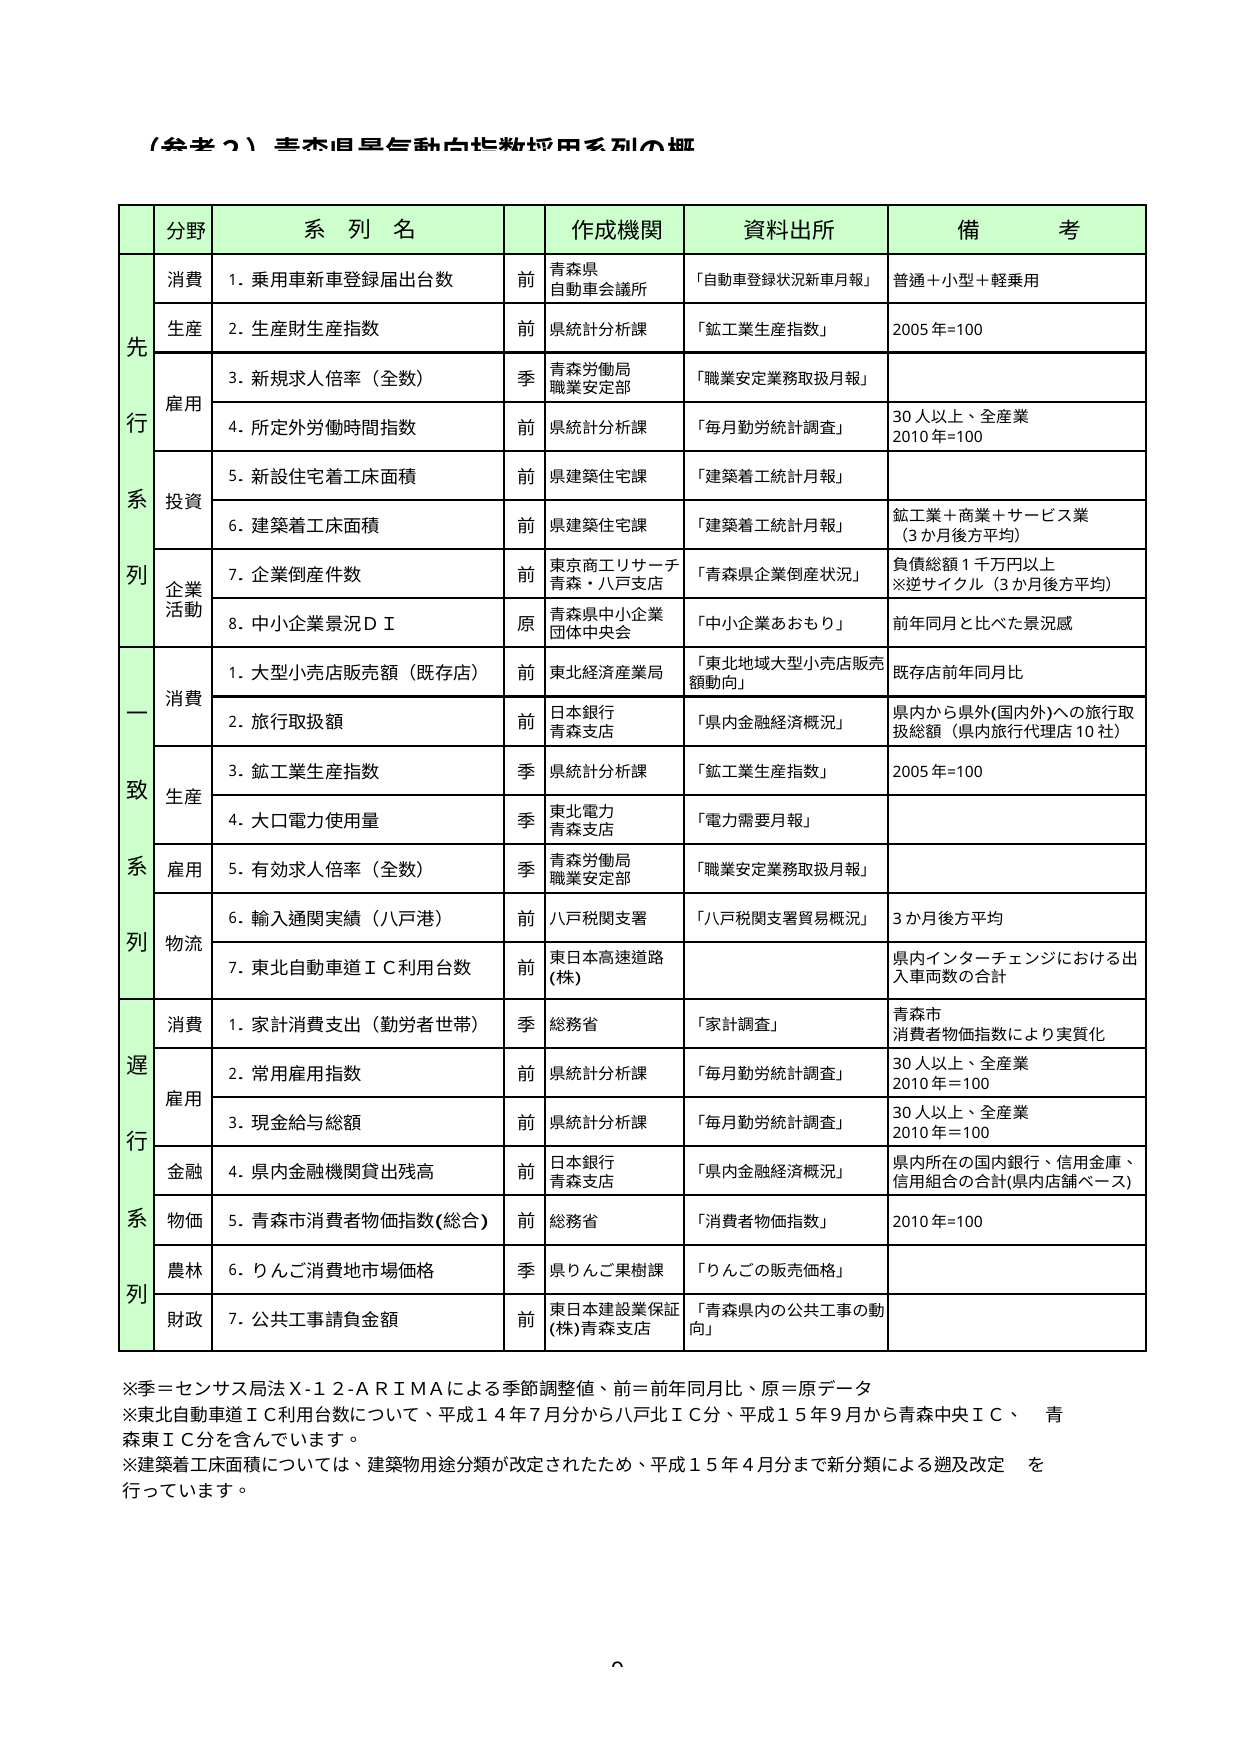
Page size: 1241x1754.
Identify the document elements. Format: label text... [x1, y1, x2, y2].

table_cell 八戸税関支署 [546, 894, 683, 941]
table_cell 「自動車登録状況新車月報」 [685, 255, 887, 302]
table_cell 前 [505, 698, 544, 744]
table_cell [889, 845, 1145, 892]
table_cell [889, 452, 1145, 499]
table_cell 雇用 [155, 354, 211, 450]
table_cell 「鉱工業生産指数」 [685, 747, 887, 793]
table_cell 東京商工リサーチ青森・八戸支店 [546, 550, 683, 597]
table_cell [889, 354, 1145, 401]
table_cell 遅行系列 [120, 1000, 153, 1350]
table_cell 「職業安定業務取扱月報」 [685, 354, 887, 401]
table_cell 企業活動 [155, 550, 211, 646]
table_cell 雇用 [155, 1049, 211, 1145]
table_cell 季 [505, 1246, 544, 1292]
table_cell 前 [505, 452, 544, 499]
table_cell 雇用 [155, 845, 211, 892]
table_cell 県統計分析課 [546, 747, 683, 793]
table_cell 1. 大型小売店販売額（既存店） [213, 648, 503, 695]
table_cell 「県内金融経済概況」 [685, 698, 887, 744]
table_cell 東北電力青森支店 [546, 796, 683, 843]
table_cell 前 [505, 943, 544, 998]
table_cell 県建築住宅課 [546, 452, 683, 499]
table_cell 季 [505, 747, 544, 793]
table_header 分野 [155, 206, 211, 253]
table_cell [889, 796, 1145, 843]
table_header [505, 206, 544, 253]
table_header 作成機関 [546, 206, 683, 253]
table_cell 「毎月勤労統計調査」 [685, 403, 887, 450]
table_cell 生産 [155, 747, 211, 843]
text ※東北自動車道ＩＣ利用台数について、平成１４年７月分から八戸北ＩＣ分、平成１５年９月から青森中央ＩＣ、 青森東ＩＣ分を含んでいます。 [122, 1402, 1066, 1452]
table_cell 「消費者物価指数」 [685, 1196, 887, 1243]
table_cell 「中小企業あおもり」 [685, 599, 887, 646]
table_cell 金融 [155, 1147, 211, 1194]
table_cell 東日本高速道路 (株) [546, 943, 683, 998]
table_cell 前 [505, 304, 544, 351]
table_cell 県統計分析課 [546, 304, 683, 351]
table_cell 季 [505, 845, 544, 892]
table_cell 県統計分析課 [546, 1098, 683, 1145]
table_cell 県内から県外(国内外)への旅行取扱総額（県内旅行代理店10社） [889, 698, 1145, 744]
table_cell 4. 所定外労働時間指数 [213, 403, 503, 450]
table_cell 生産 [155, 304, 211, 351]
table_cell 東北経済産業局 [546, 648, 683, 695]
table_cell 2010年=100 [889, 1196, 1145, 1243]
table_cell 前年同月と比べた景況感 [889, 599, 1145, 646]
table_cell 「建築着工統計月報」 [685, 452, 887, 499]
table_cell 県建築住宅課 [546, 501, 683, 548]
table_cell 6. りんご消費地市場価格 [213, 1246, 503, 1292]
table_cell 2. 生産財生産指数 [213, 304, 503, 351]
table_cell 財政 [155, 1295, 211, 1350]
table_cell 「青森県企業倒産状況」 [685, 550, 887, 597]
table_cell 青森県 自動車会議所 [546, 255, 683, 302]
table_cell 「青森県内の公共工事の動向」 [685, 1295, 887, 1350]
table_cell 東日本建設業保証 (株)青森支店 [546, 1295, 683, 1350]
table_cell 前 [505, 1049, 544, 1096]
table_cell 2005年=100 [889, 304, 1145, 351]
table_cell 前 [505, 1098, 544, 1145]
table_cell 5. 青森市消費者物価指数(総合) [213, 1196, 503, 1243]
table_cell 投資 [155, 452, 211, 548]
table_cell 季 [505, 1000, 544, 1047]
table_cell 日本銀行青森支店 [546, 1147, 683, 1194]
table_cell 前 [505, 550, 544, 597]
table_cell 原 [505, 599, 544, 646]
table_header 資料出所 [685, 206, 887, 253]
table_cell 県統計分析課 [546, 403, 683, 450]
table_cell 県内所在の国内銀行、信用金庫、信用組合の合計(県内店舗ベース) [889, 1147, 1145, 1194]
table_cell 3. 新規求人倍率（全数） [213, 354, 503, 401]
table_cell 30人以上、全産業 2010年＝100 [889, 1098, 1145, 1145]
table_cell 30人以上、全産業 2010年＝100 [889, 1049, 1145, 1096]
table_cell 3. 現金給与総額 [213, 1098, 503, 1145]
table_cell 総務省 [546, 1000, 683, 1047]
table_cell 青森市 消費者物価指数により実質化 [889, 1000, 1145, 1047]
table_cell 「鉱工業生産指数」 [685, 304, 887, 351]
table_cell 総務省 [546, 1196, 683, 1243]
table_cell 3. 鉱工業生産指数 [213, 747, 503, 793]
table_cell 「電力需要月報」 [685, 796, 887, 843]
table_header [120, 206, 153, 253]
table_cell 6. 輸入通関実績（八戸港） [213, 894, 503, 941]
table_cell 7. 東北自動車道ＩＣ利用台数 [213, 943, 503, 998]
table_cell 前 [505, 648, 544, 695]
table_cell 「八戸税関支署貿易概況」 [685, 894, 887, 941]
table_cell 県りんご果樹課 [546, 1246, 683, 1292]
table_cell 前 [505, 255, 544, 302]
table_cell 季 [505, 796, 544, 843]
table_cell 農林 [155, 1246, 211, 1292]
text ※季＝センサス局法Ｘ-１２-ＡＲＩＭＡによる季節調整値、前＝前年同月比、原＝原データ [122, 1377, 1159, 1401]
table_cell 7. 企業倒産件数 [213, 550, 503, 597]
table_cell 季 [505, 354, 544, 401]
table_cell 前 [505, 1196, 544, 1243]
table_header 備 考 [889, 206, 1145, 253]
table_cell 2. 旅行取扱額 [213, 698, 503, 744]
table_cell 4. 大口電力使用量 [213, 796, 503, 843]
table_cell 前 [505, 1295, 544, 1350]
table_cell [889, 1295, 1145, 1350]
table_cell 「家計調査」 [685, 1000, 887, 1047]
table_cell 「県内金融経済概況」 [685, 1147, 887, 1194]
table_cell 青森労働局職業安定部 [546, 845, 683, 892]
table_cell 負債総額1千万円以上 ※逆サイクル（3か月後方平均） [889, 550, 1145, 597]
table_cell 物価 [155, 1196, 211, 1243]
table_cell 30人以上、全産業 2010年=100 [889, 403, 1145, 450]
table_cell 物流 [155, 894, 211, 998]
table_cell 前 [505, 1147, 544, 1194]
table_cell [889, 1246, 1145, 1292]
table_cell 鉱工業＋商業＋サービス業 （3か月後方平均） [889, 501, 1145, 548]
table_cell 「東北地域大型小売店販売額動向」 [685, 648, 887, 695]
table_cell 一致系列 [120, 648, 153, 998]
table_cell 前 [505, 894, 544, 941]
table_cell 「毎月勤労統計調査」 [685, 1098, 887, 1145]
table_cell 2005年=100 [889, 747, 1145, 793]
table_cell 5. 有効求人倍率（全数） [213, 845, 503, 892]
table_cell 3か月後方平均 [889, 894, 1145, 941]
table_cell 8. 中小企業景況ＤＩ [213, 599, 503, 646]
table_cell 2. 常用雇用指数 [213, 1049, 503, 1096]
table_cell 「職業安定業務取扱月報」 [685, 845, 887, 892]
table_cell 消費 [155, 1000, 211, 1047]
table_cell [685, 943, 887, 998]
table_cell 消費 [155, 648, 211, 744]
table_cell 青森労働局職業安定部 [546, 354, 683, 401]
table_cell 「りんごの販売価格」 [685, 1246, 887, 1292]
table_cell 「建築着工統計月報」 [685, 501, 887, 548]
table_cell 4. 県内金融機関貸出残高 [213, 1147, 503, 1194]
table_cell 普通＋小型＋軽乗用 [889, 255, 1145, 302]
table_cell 「毎月勤労統計調査」 [685, 1049, 887, 1096]
table_cell 先行系列 [120, 255, 153, 646]
table_cell 5. 新設住宅着工床面積 [213, 452, 503, 499]
table_cell 消費 [155, 255, 211, 302]
table_cell 7. 公共工事請負金額 [213, 1295, 503, 1350]
table_header 系 列 名 [213, 206, 503, 253]
table_cell 1. 家計消費支出（勤労者世帯） [213, 1000, 503, 1047]
table_cell 前 [505, 501, 544, 548]
table_cell 6. 建築着工床面積 [213, 501, 503, 548]
table_cell 県内インターチェンジにおける出入車両数の合計 [889, 943, 1145, 998]
table_cell 日本銀行青森支店 [546, 698, 683, 744]
table_cell 1. 乗用車新車登録届出台数 [213, 255, 503, 302]
table_cell 青森県中小企業団体中央会 [546, 599, 683, 646]
table_cell 県統計分析課 [546, 1049, 683, 1096]
table_cell 前 [505, 403, 544, 450]
text ※建築着工床面積については、建築物用途分類が改定されたため、平成１５年４月分まで新分類による遡及改定 を行っています。 [122, 1453, 1048, 1502]
table_cell 既存店前年同月比 [889, 648, 1145, 695]
